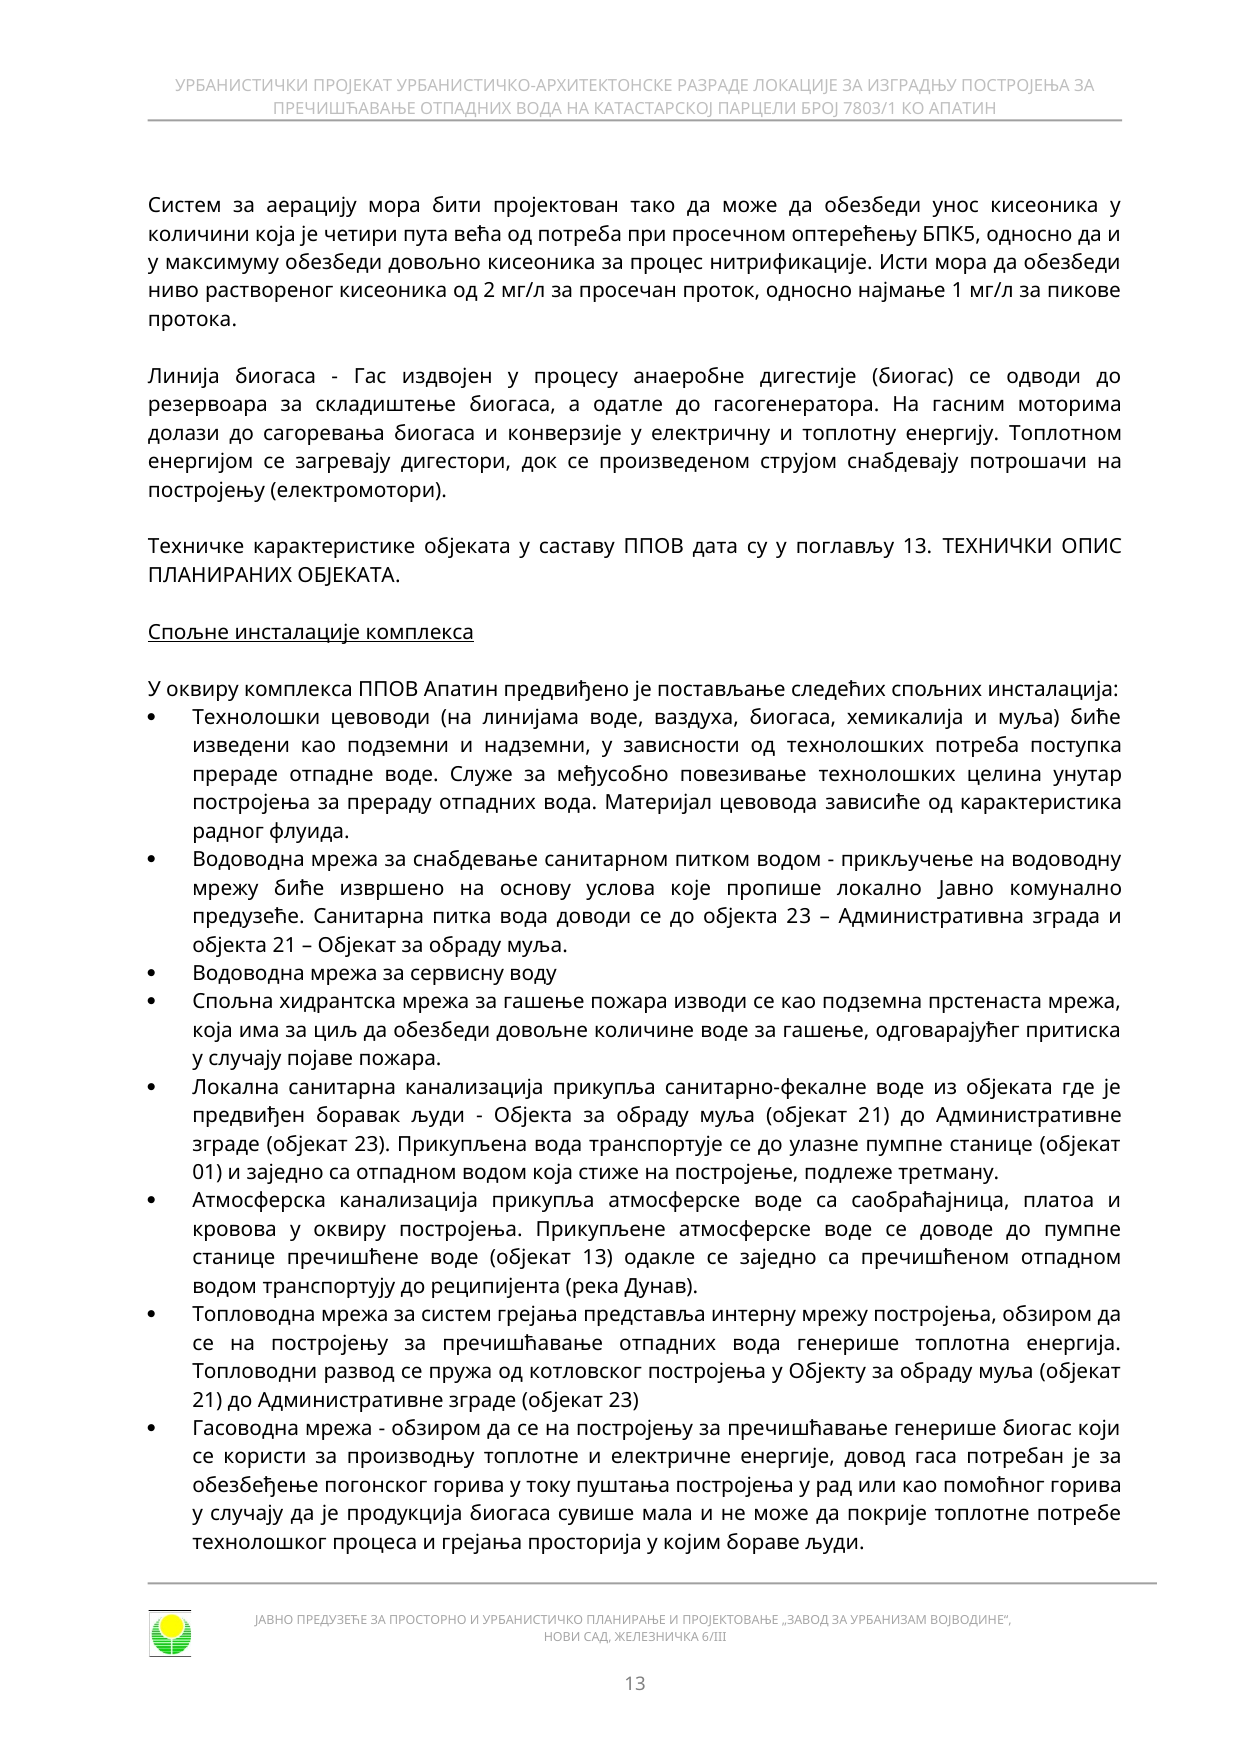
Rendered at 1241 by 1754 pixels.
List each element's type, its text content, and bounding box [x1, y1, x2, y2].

text Техничке карактеристике објеката у саставу ППОВ дата су у поглављу 13. ТЕХНИЧКИ ОПИС ПЛАНИРАНИХ ОБЈЕКАТА. [148, 532, 1122, 588]
text Систем за аерацију мора бити пројектован тако да може да обезбеди унос кисеоника у количини која је четири пута већа од потреба при просечном оптерећењу БПК5, односно да и у максимуму обезбеди довољно кисеоника за процес нитрификације. Исти мора да обезбеди ниво раствореног кисеоника од 2 мг/л за просечан проток, односно најмање 1 мг/л за пикове протока. [148, 190, 1122, 332]
text Спољне инсталације комплекса [148, 617, 1122, 645]
text У оквиру комплекса ППОВ Апатин предвиђено је постављање следећих спољних инсталација: [148, 674, 1122, 702]
list Технолошки цевоводи (на линијама воде, ваздуха, биогаса, хемикалија и муља) биће изведени као подземни и надземни, у зависности од технолошких потреба поступка прераде отпадне воде. Служе за међусобно повезивање технолошких целина унутар постројења за прераду отпадних вода. Материјал цевовода зависиће од карактеристика радног флуида. [148, 702, 1122, 844]
list Водоводна мрежа за снабдевање санитарном питком водом - прикључење на водоводну мрежу биће извршено на основу услова које пропише локално Јавно комунално предузеће. Санитарна питка вода доводи се до објекта 23 – Административна зграда и објекта 21 – Објекат за обраду муља. [148, 844, 1122, 958]
list Топловодна мрежа за систем грејања представља интерну мрежу постројења, обзиром да се на постројењу за пречишћавање отпадних вода генерише топлотна енергија. Топловодни развод се пружа од котловског постројења у Објекту за обраду муља (објекат 21) до Административне зграде (објекат 23) [148, 1299, 1122, 1413]
list Локална санитарна канализација прикупља санитарно-фекалне воде из објеката где је предвиђен боравак људи - Објекта за обраду муља (објекат 21) до Административне зграде (објекат 23). Прикупљена вода транспортује се до улазне пумпне станице (објекат 01) и заједно са отпадном водом која стиже на постројење, подлеже третману. [148, 1072, 1122, 1186]
list Водоводна мрежа за сервисну воду [148, 958, 1122, 987]
text Линија биогаса - Гас издвојен у процесу анаеробне дигестије (биогас) се одводи до резервоара за складиштење биогаса, а одатле до гасогенератора. На гасним моторима долази до сагоревања биогаса и конверзије у електричну и топлотну енергију. Топлотном енергијом се загревају дигестори, док се произведеном струјом снабдевају потрошачи на постројењу (електромотори). [148, 361, 1122, 503]
list Спољна хидрантска мрежа за гашење пожара изводи се као подземна прстенаста мрежа, која има за циљ да обезбеди довољне количине воде за гашење, одговарајућег притиска у случају појаве пожара. [148, 987, 1122, 1072]
list Атмосферска канализација прикупља атмосферске воде са саобраћајница, платоа и кровова у оквиру постројења. Прикупљене атмосферске воде се доводе до пумпне станице пречишћене воде (објекат 13) одакле се заједно са пречишћеном отпадном водом транспортују до реципијента (река Дунав). [148, 1186, 1122, 1299]
picture [147, 1610, 191, 1654]
list Гасоводна мрежа - обзиром да се на постројењу за пречишћавање генерише биогас који се користи за производњу топлотне и електричне енергије, довод гаса потребан је за обезбеђење погонског горива у току пуштања постројења у рад или као помоћног горива у случају да је продукција биогаса сувише мала и не може да покрије топлотне потребе технолошког процеса и грејања просторија у којим бораве људи. [148, 1413, 1122, 1555]
